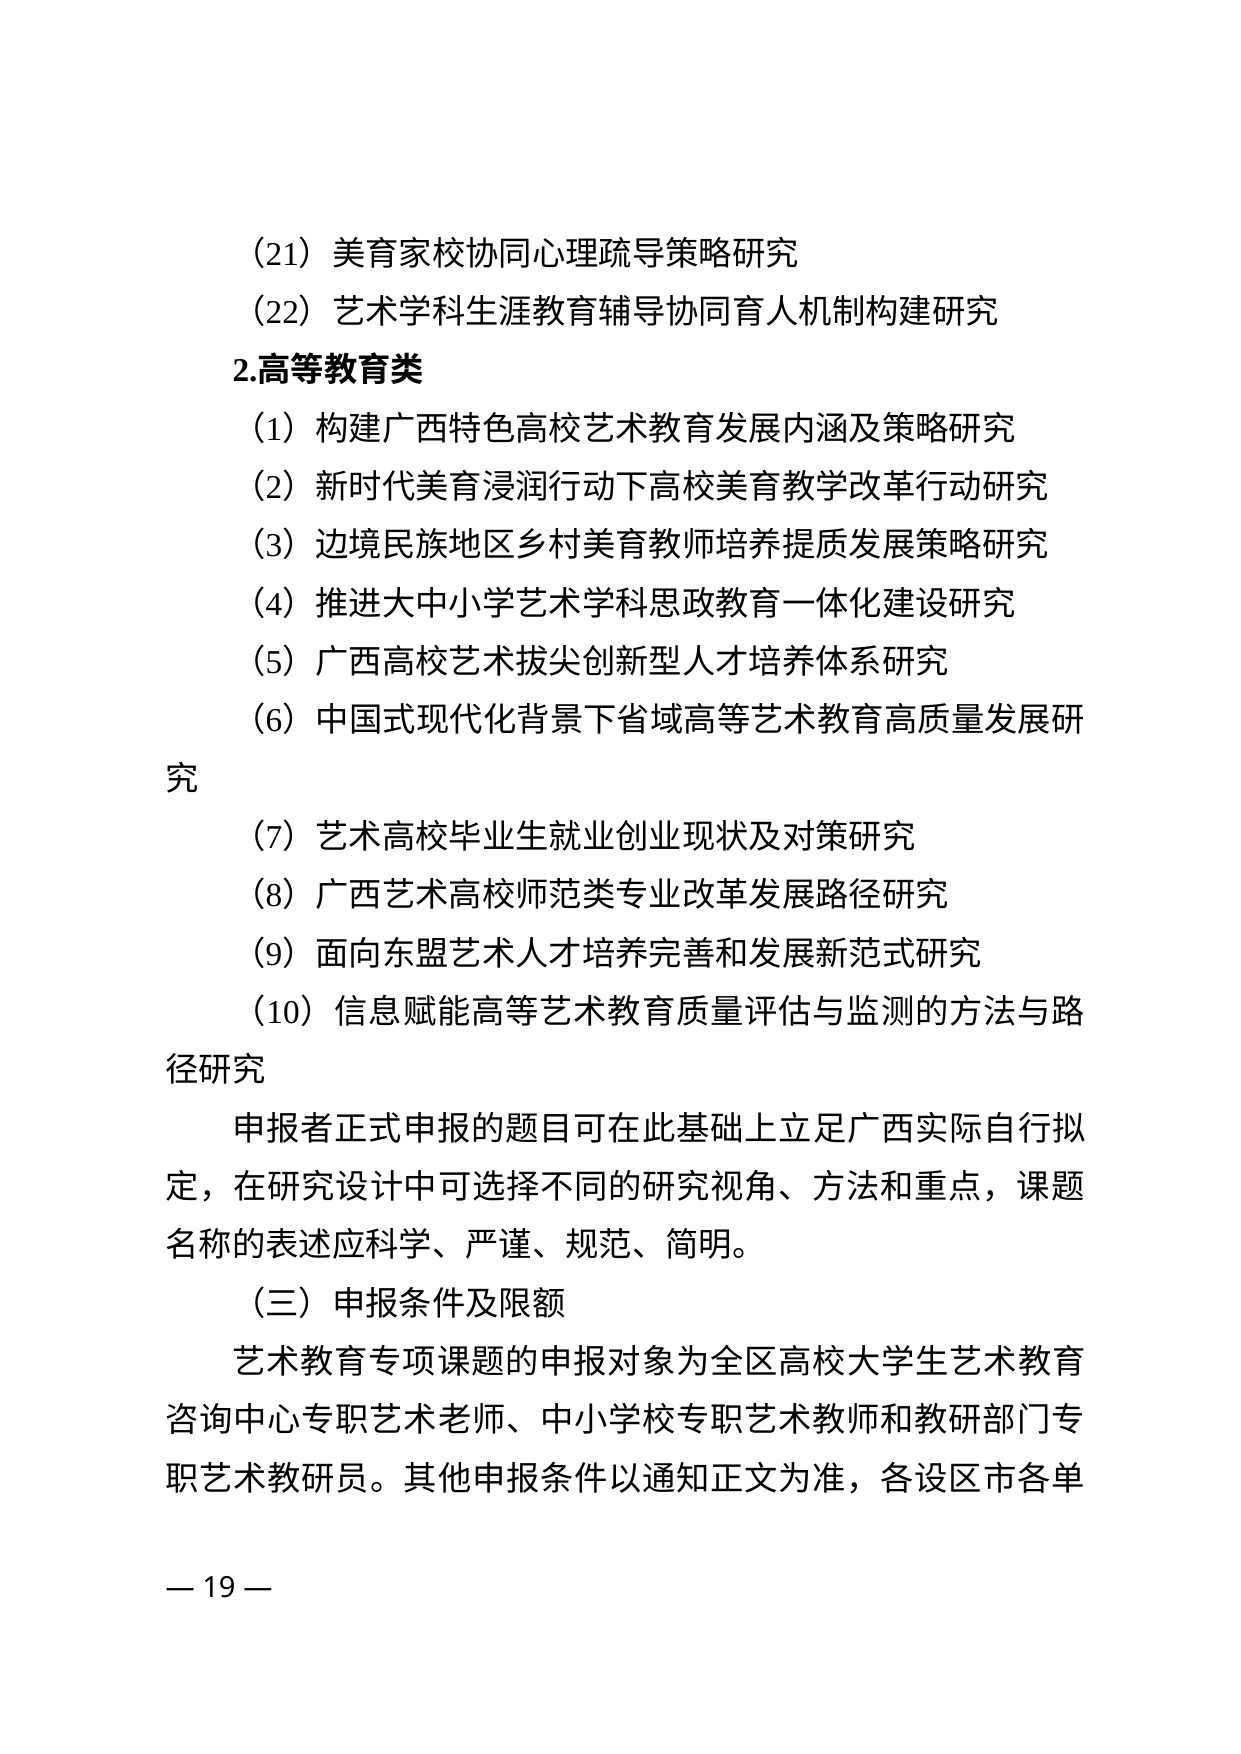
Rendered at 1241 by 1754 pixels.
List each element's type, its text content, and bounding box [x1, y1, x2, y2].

list （7）艺术高校毕业生就业创业现状及对策研究 [165, 802, 1087, 860]
list 2.高等教育类 [165, 335, 1087, 393]
list （3）边境民族地区乡村美育教师培养提质发展策略研究 [165, 510, 1087, 568]
list （1）构建广西特色高校艺术教育发展内涵及策略研究 [165, 393, 1087, 452]
list （22）艺术学科生涯教育辅导协同育人机制构建研究 [165, 277, 1087, 335]
list 申报者正式申报的题目可在此基础上立足广西实际自行拟定，在研究设计中可选择不同的研究视角、方法和重点，课题名称的表述应科学、严谨、规范、简明。 [165, 1093, 1087, 1268]
list （8）广西艺术高校师范类专业改革发展路径研究 [165, 860, 1087, 918]
list （5）广西高校艺术拔尖创新型人才培养体系研究 [165, 627, 1087, 685]
list （9）面向东盟艺术人才培养完善和发展新范式研究 [165, 918, 1087, 977]
list （2）新时代美育浸润行动下高校美育教学改革行动研究 [165, 452, 1087, 510]
list （4）推进大中小学艺术学科思政教育一体化建设研究 [165, 568, 1087, 627]
list （三）申报条件及限额 [165, 1268, 1087, 1327]
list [165, 1327, 1087, 1502]
list （10）信息赋能高等艺术教育质量评估与监测的方法与路径研究 [165, 977, 1087, 1093]
list （21）美育家校协同心理疏导策略研究 [165, 218, 1087, 277]
list （6）中国式现代化背景下省域高等艺术教育高质量发展研究 [165, 685, 1087, 802]
